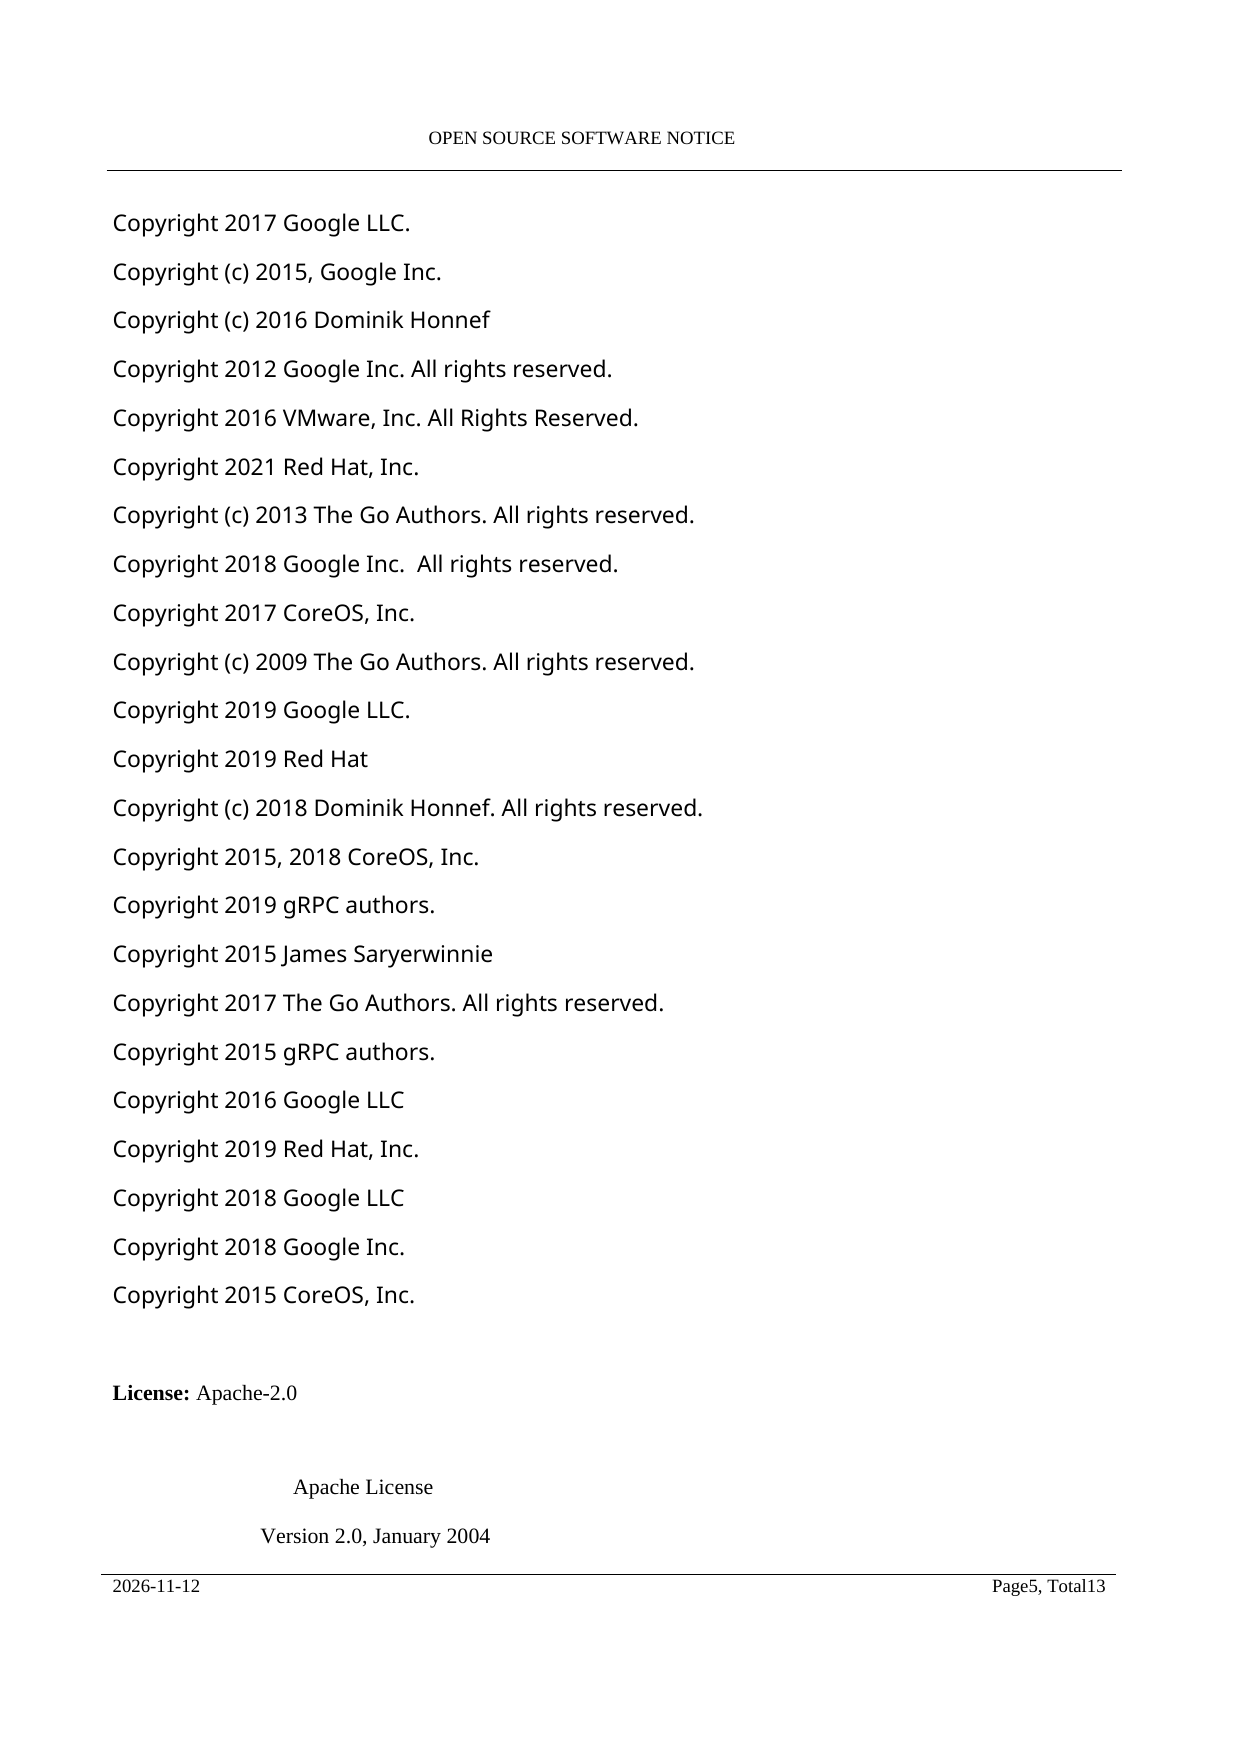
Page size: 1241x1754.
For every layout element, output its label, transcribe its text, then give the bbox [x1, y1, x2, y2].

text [112, 206, 1128, 1360]
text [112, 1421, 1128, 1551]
text License: Apache-2.0 [112, 1376, 1128, 1409]
